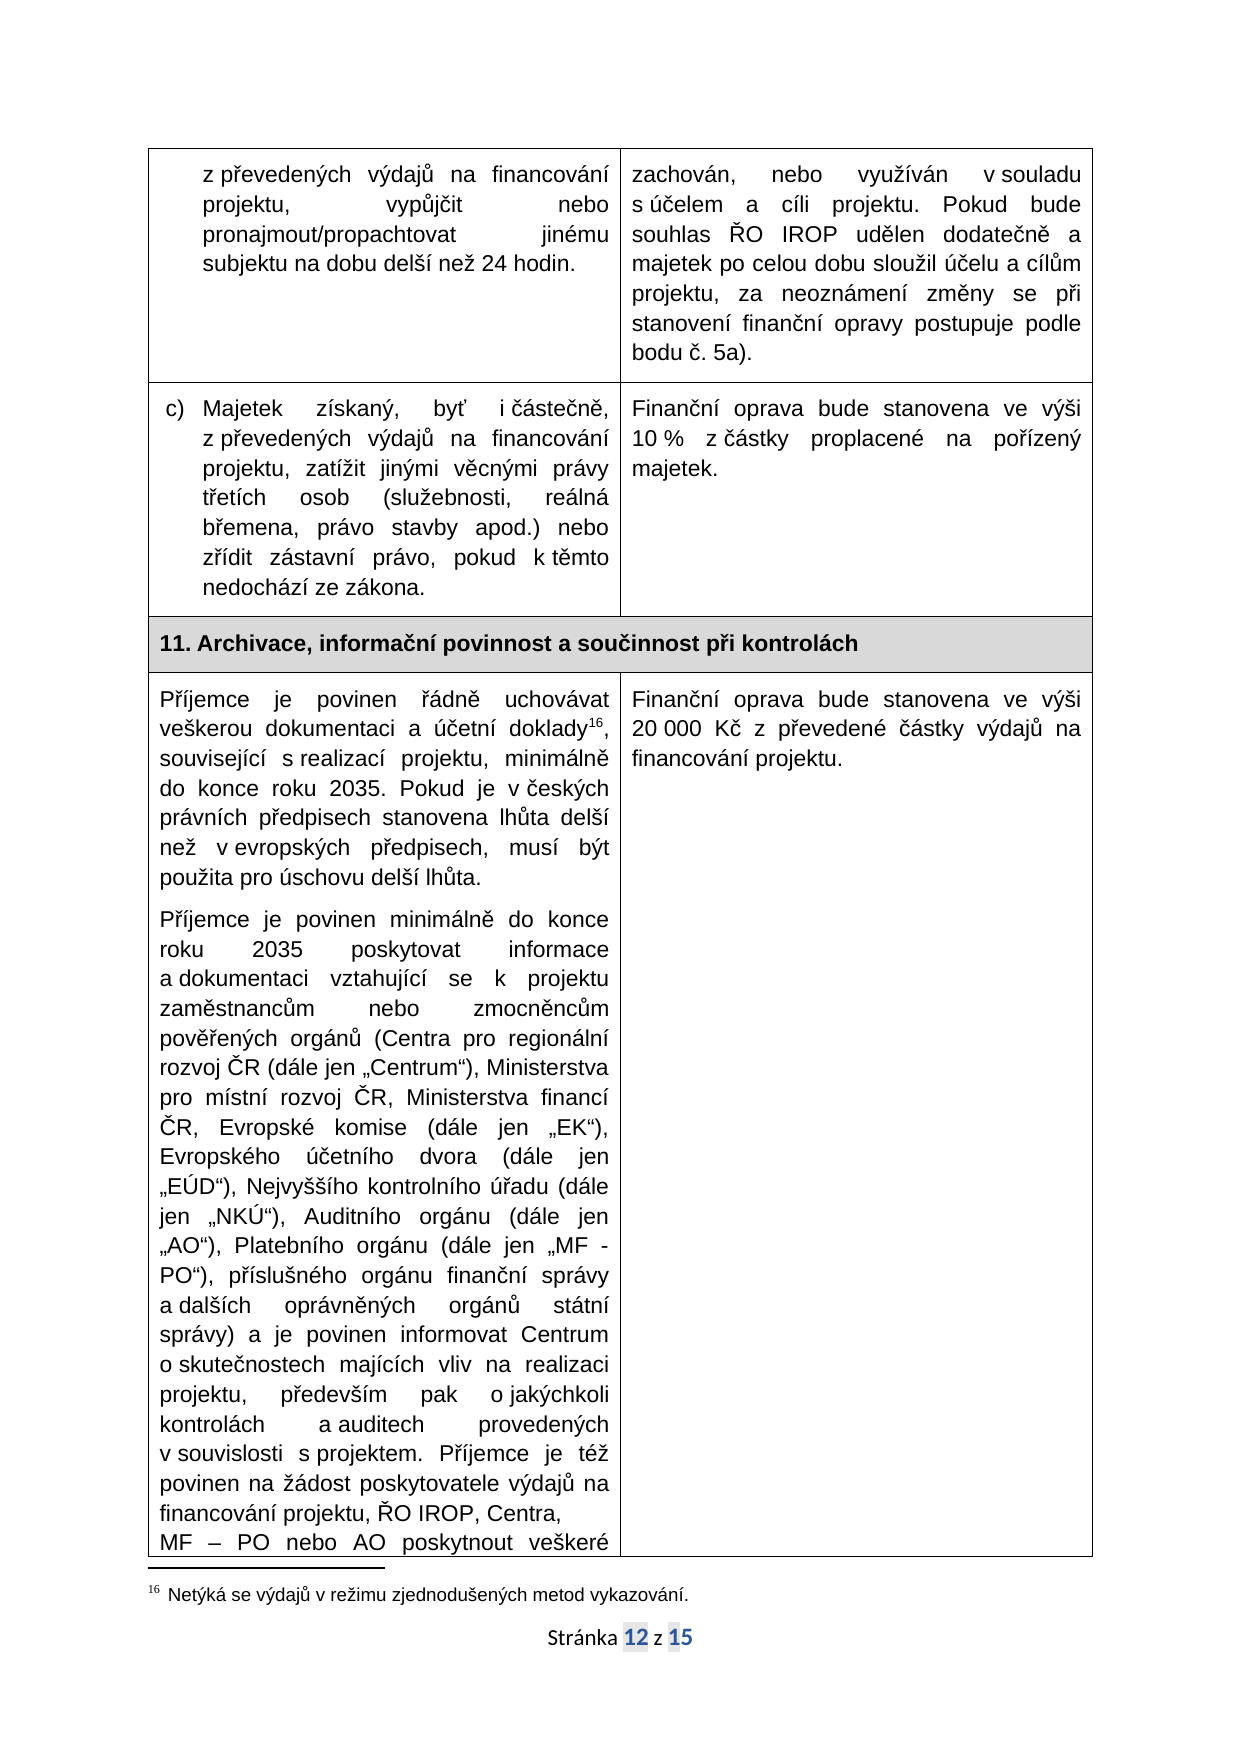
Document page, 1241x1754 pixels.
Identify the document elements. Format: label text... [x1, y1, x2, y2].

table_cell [621, 673, 1092, 1556]
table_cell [149, 149, 620, 382]
table_cell Archivace, informační povinnost a součinnost při kontrolách [149, 617, 1092, 672]
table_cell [621, 149, 1092, 382]
table_cell Finanční oprava bude stanovena ve výši 10 % z částky proplacené na pořízený majetek. [621, 383, 1092, 616]
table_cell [149, 673, 620, 1556]
table_cell Majetek získaný, byť i částečně, z převedených výdajů na financování projektu, zatížit jinými věcnými právy třetích osob (služebnosti, reálná břemena, právo stavby apod.) nebo zřídit zástavní právo, pokud k těmto nedochází ze zákona. [149, 383, 620, 616]
